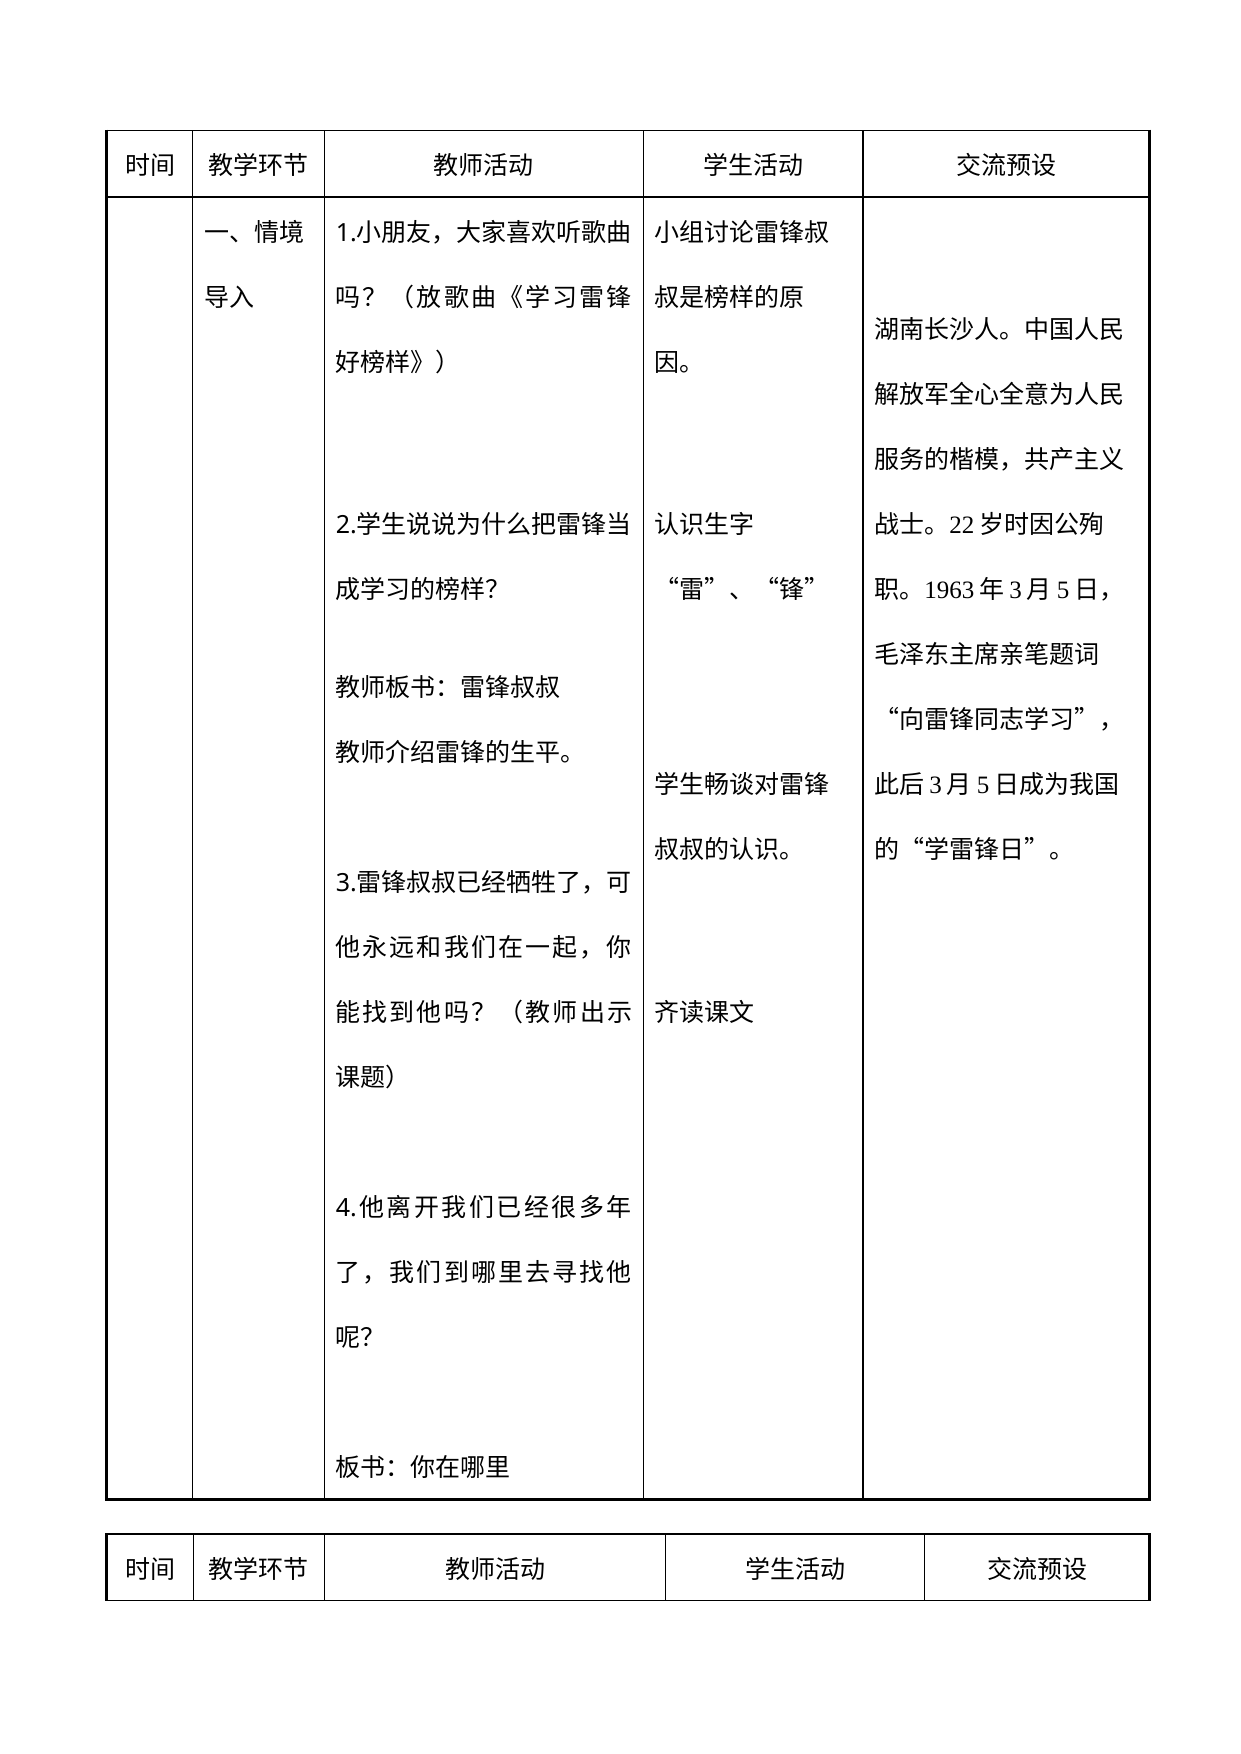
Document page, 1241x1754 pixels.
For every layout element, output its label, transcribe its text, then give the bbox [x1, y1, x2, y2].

table_header 时间 [108, 1535, 193, 1600]
table_cell 学生活动 [644, 131, 862, 196]
table_cell 湖南长沙人。中国人民解放军全心全意为人民服务的楷模，共产主义战士。22岁时因公殉职。1963年3月5日，毛泽东主席亲笔题词“向雷锋同志学习”，此后3月5日成为我国的“学雷锋日”。 [864, 198, 1148, 1498]
table_cell 交流预设 [864, 131, 1148, 196]
table_header 教学环节 [194, 1535, 324, 1600]
table_cell [108, 198, 192, 1498]
table_cell 教学环节 [193, 131, 324, 196]
table_header 学生活动 [666, 1535, 924, 1600]
table_header 教师活动 [325, 1535, 665, 1600]
table_cell 1.小朋友，大家喜欢听歌曲吗？（放歌曲《学习雷锋好榜样》） 2.学生说说为什么把雷锋当成学习的榜样？ 教师板书：雷锋叔叔 教师介绍雷锋的生平。 3.雷锋叔叔已经牺牲了，可他永远和我们在一起，你能找到他吗？（教师出示课题） 4.他离开我们已经很多年了，我们到哪里去寻找他呢？ 板书：你在哪里 [325, 198, 643, 1498]
table_cell 时间 [108, 131, 192, 196]
table_header 交流预设 [925, 1535, 1148, 1600]
table_cell 小组讨论雷锋叔叔是榜样的原因。 认识生字“雷”、“锋” 学生畅谈对雷锋叔叔的认识。 齐读课文 [644, 198, 862, 1498]
table_cell 一、情境导入 [193, 198, 324, 1498]
table_cell 教师活动 [325, 131, 643, 196]
